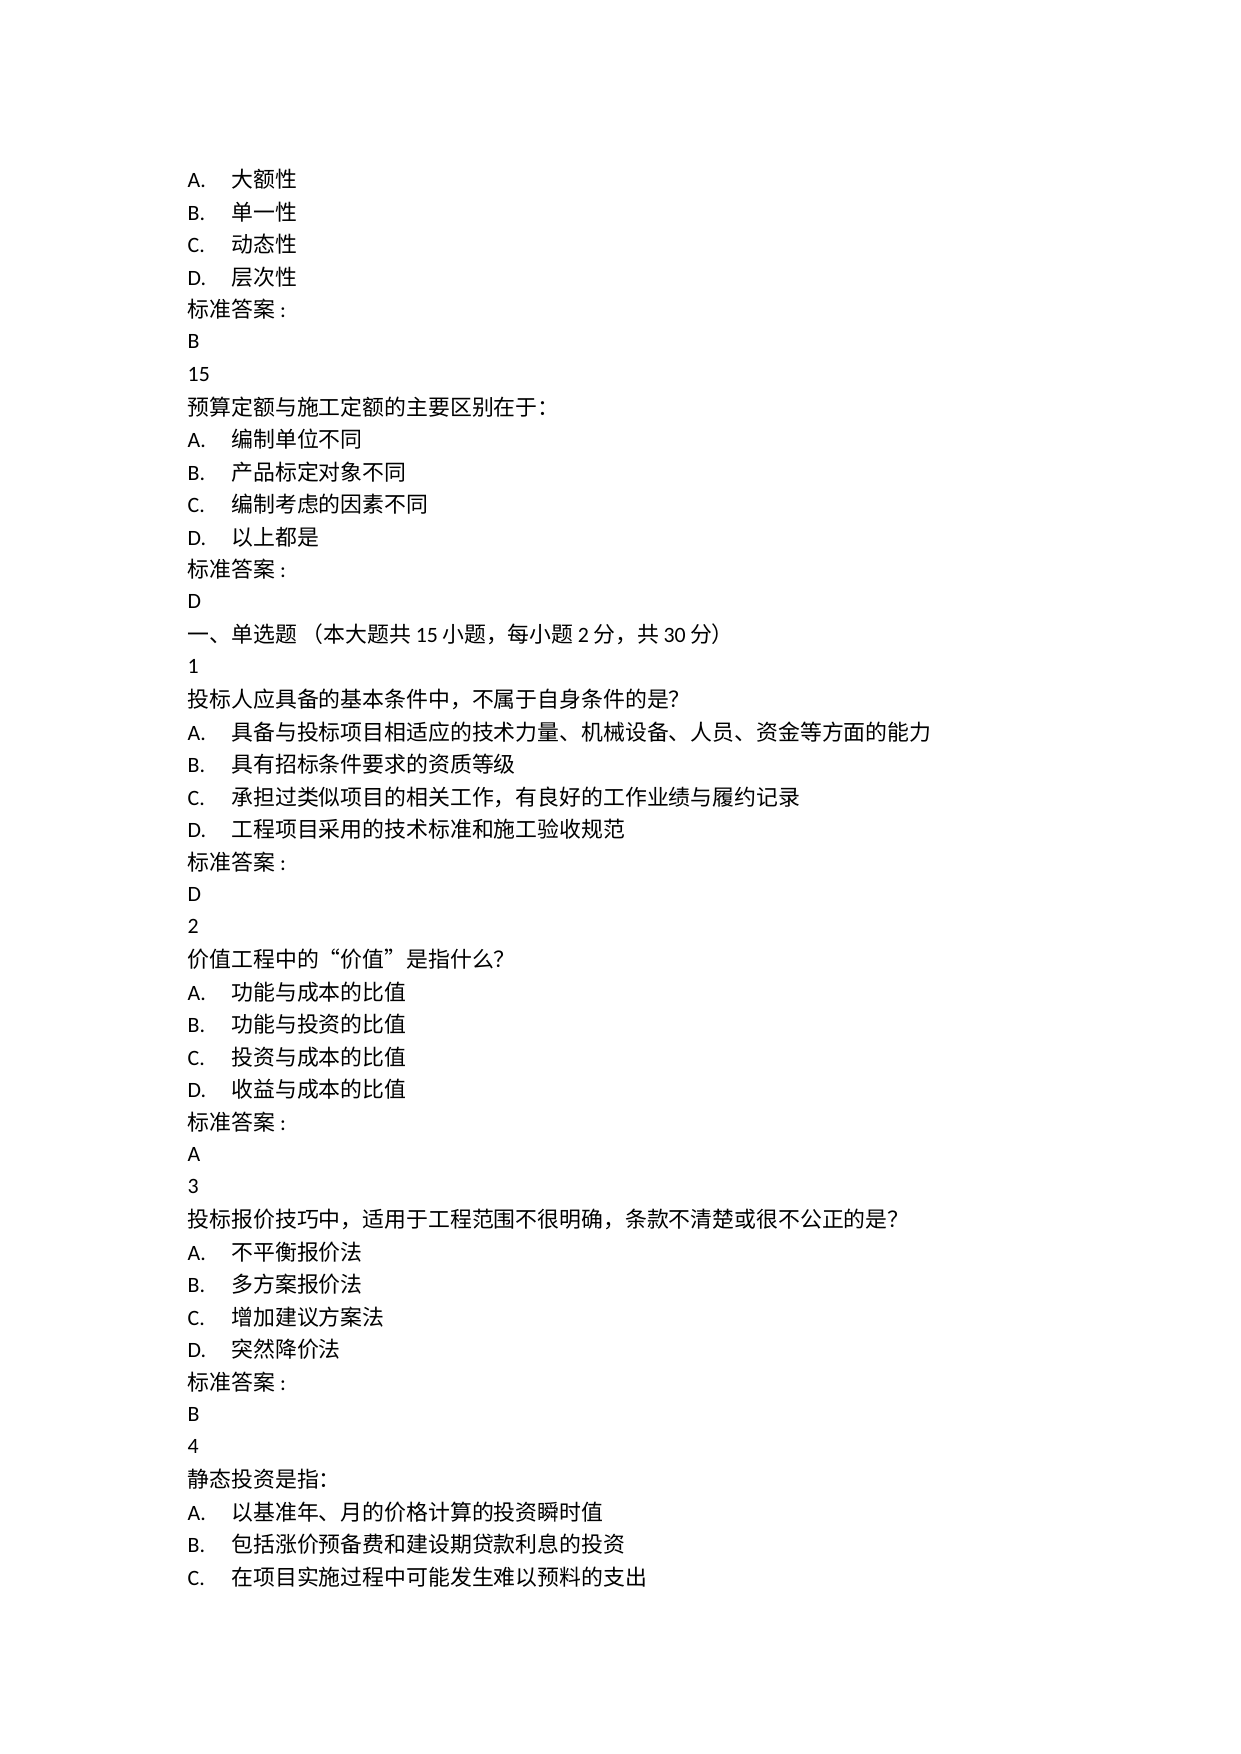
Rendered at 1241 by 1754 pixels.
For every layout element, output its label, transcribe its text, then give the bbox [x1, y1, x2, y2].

text 标准答案 : [187, 552, 1053, 584]
text 标准答案 : [187, 844, 1053, 877]
text 预算定额与施工定额的主要区别在于： [187, 389, 1053, 422]
text C. 增加建议方案法 [187, 1299, 1053, 1332]
text A. 不平衡报价法 [187, 1234, 1053, 1267]
text D. 工程项目采用的技术标准和施工验收规范 [187, 812, 1053, 844]
text A. 功能与成本的比值 [187, 974, 1053, 1007]
text B. 单一性 [187, 194, 1053, 227]
text A [187, 1137, 1053, 1169]
text B. 产品标定对象不同 [187, 454, 1053, 487]
text D. 层次性 [187, 259, 1053, 292]
text B. 多方案报价法 [187, 1267, 1053, 1299]
text 投标报价技巧中，适用于工程范围不很明确，条款不清楚或很不公正的是？ [187, 1202, 1053, 1234]
text C. 承担过类似项目的相关工作，有良好的工作业绩与履约记录 [187, 779, 1053, 812]
text 标准答案 : [187, 292, 1053, 324]
text 一、单选题 （本大题共15小题，每小题2分，共30分） [187, 617, 1053, 649]
text D. 收益与成本的比值 [187, 1072, 1053, 1104]
text 2 [187, 909, 1053, 942]
text C. 在项目实施过程中可能发生难以预料的支出 [187, 1559, 1053, 1592]
text 标准答案 : [187, 1104, 1053, 1137]
text 1 [187, 649, 1053, 682]
text 4 [187, 1429, 1053, 1462]
text C. 动态性 [187, 227, 1053, 259]
text A. 以基准年、月的价格计算的投资瞬时值 [187, 1494, 1053, 1527]
text D. 以上都是 [187, 519, 1053, 552]
text 静态投资是指： [187, 1462, 1053, 1494]
text A. 编制单位不同 [187, 422, 1053, 454]
text A. 具备与投标项目相适应的技术力量、机械设备、人员、资金等方面的能力 [187, 714, 1053, 747]
text 标准答案 : [187, 1364, 1053, 1397]
text 3 [187, 1169, 1053, 1202]
text D [187, 584, 1053, 617]
text C. 编制考虑的因素不同 [187, 487, 1053, 519]
text B. 具有招标条件要求的资质等级 [187, 747, 1053, 779]
text C. 投资与成本的比值 [187, 1039, 1053, 1072]
text D. 突然降价法 [187, 1332, 1053, 1364]
text 投标人应具备的基本条件中，不属于自身条件的是？ [187, 682, 1053, 714]
text B [187, 324, 1053, 357]
text 15 [187, 357, 1053, 389]
text B. 功能与投资的比值 [187, 1007, 1053, 1039]
text D [187, 877, 1053, 909]
text A. 大额性 [187, 162, 1053, 194]
text B. 包括涨价预备费和建设期贷款利息的投资 [187, 1527, 1053, 1559]
text B [187, 1397, 1053, 1429]
text 价值工程中的“价值”是指什么？ [187, 942, 1053, 974]
